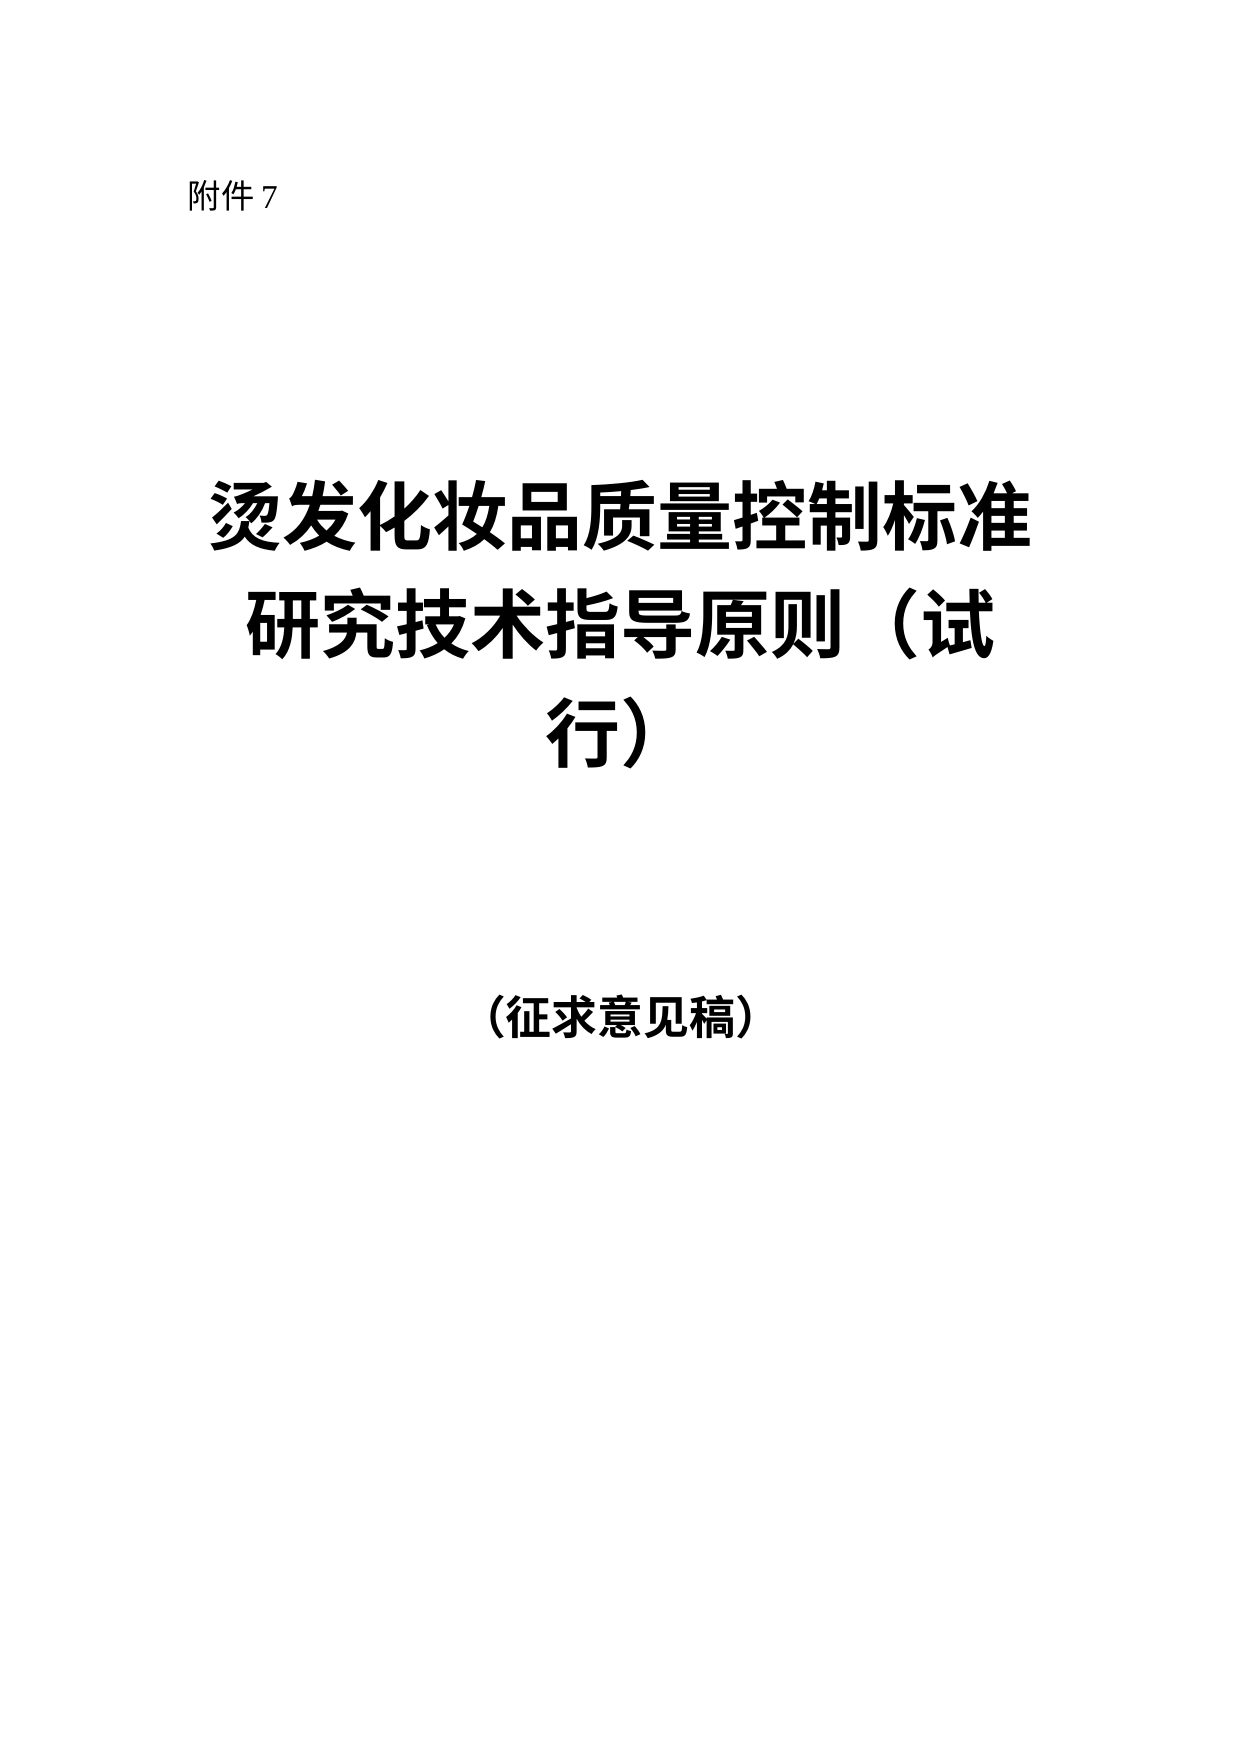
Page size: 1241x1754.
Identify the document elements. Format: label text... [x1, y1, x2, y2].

text 烫发化妆品质量控制标准研究技术指导原则（试行） [187, 457, 1053, 783]
text 附件7 [187, 162, 1053, 220]
text （征求意见稿） [187, 987, 1053, 1046]
